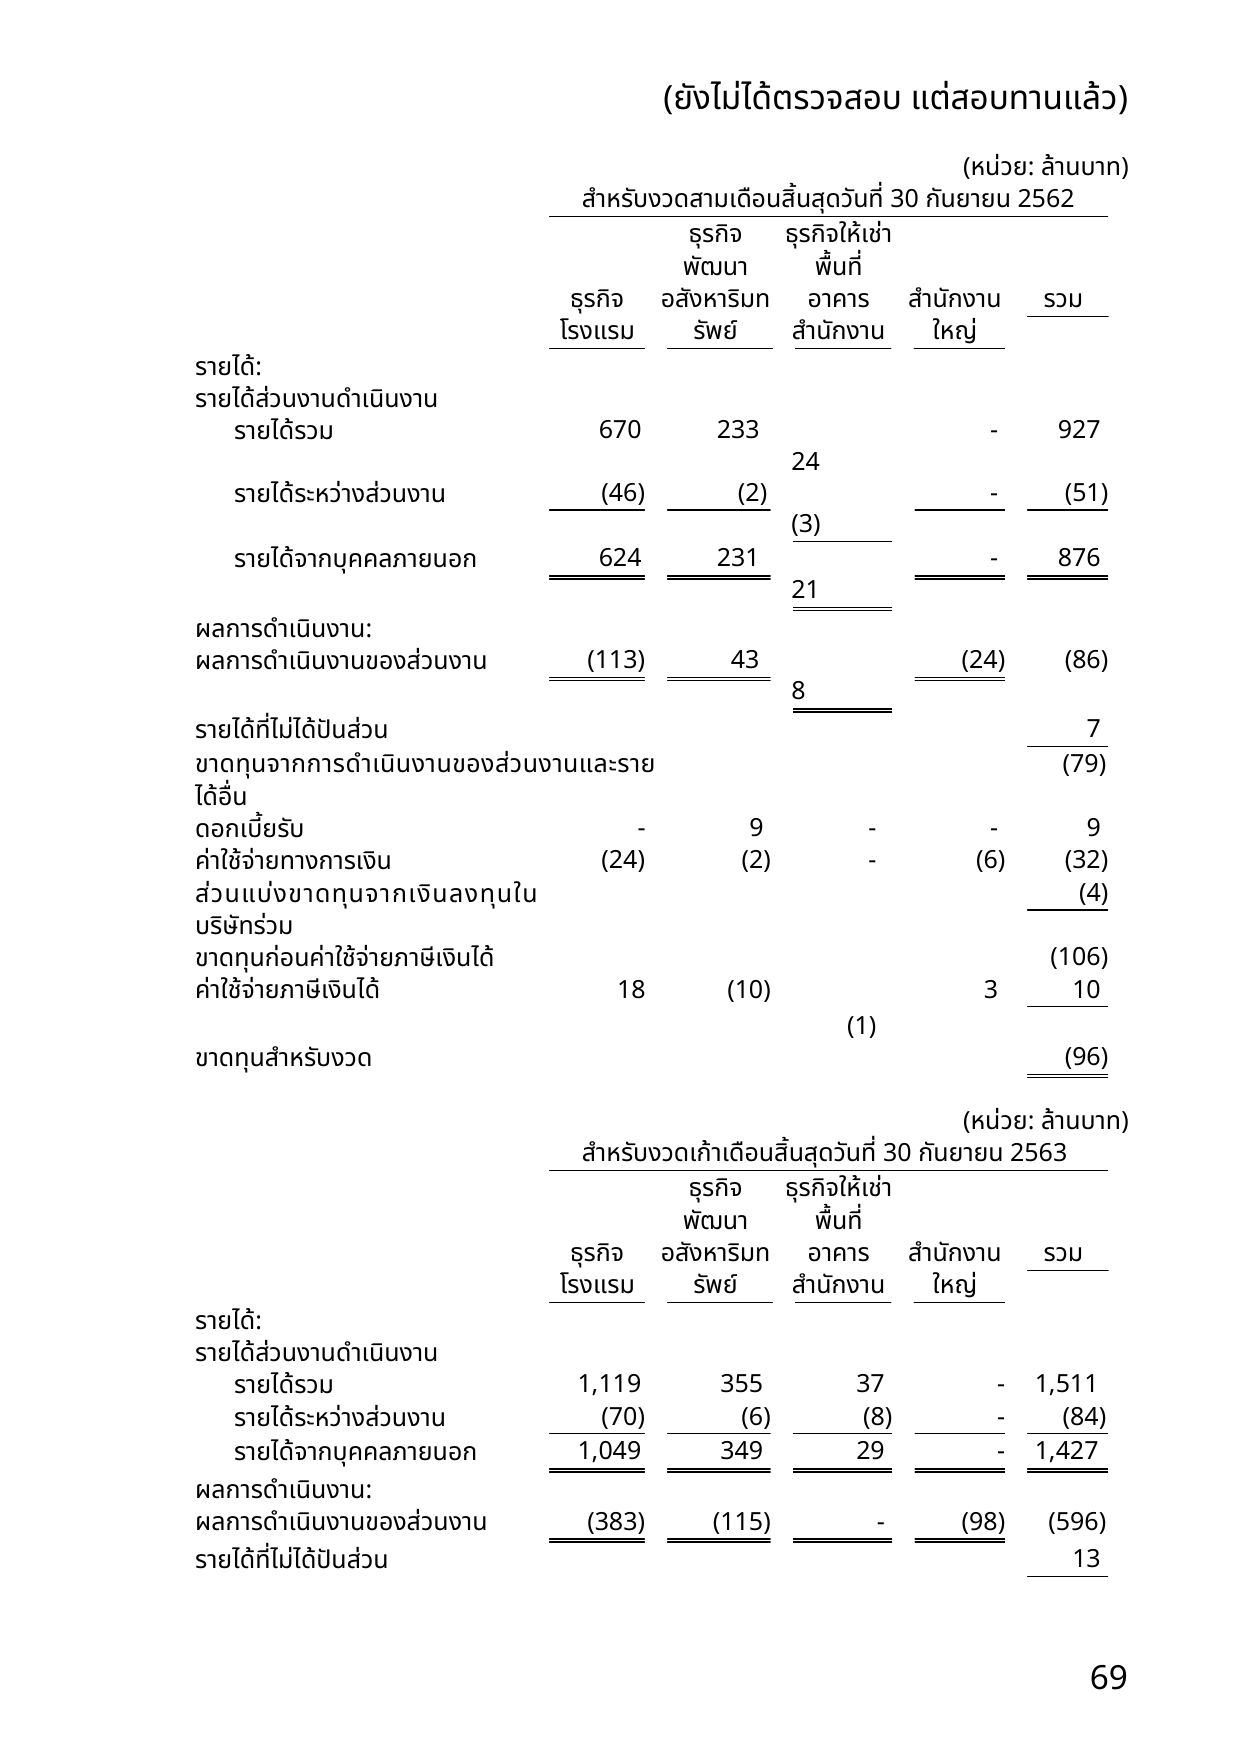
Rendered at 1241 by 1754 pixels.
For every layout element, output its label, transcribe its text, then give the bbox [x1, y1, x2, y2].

text (หน่วย: ล้านบาท) [135, 149, 1128, 181]
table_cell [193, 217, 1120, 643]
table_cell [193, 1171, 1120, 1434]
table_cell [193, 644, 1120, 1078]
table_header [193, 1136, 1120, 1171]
text (หน่วย: ล้านบาท) [135, 1103, 1128, 1136]
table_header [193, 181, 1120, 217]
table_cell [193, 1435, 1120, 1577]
